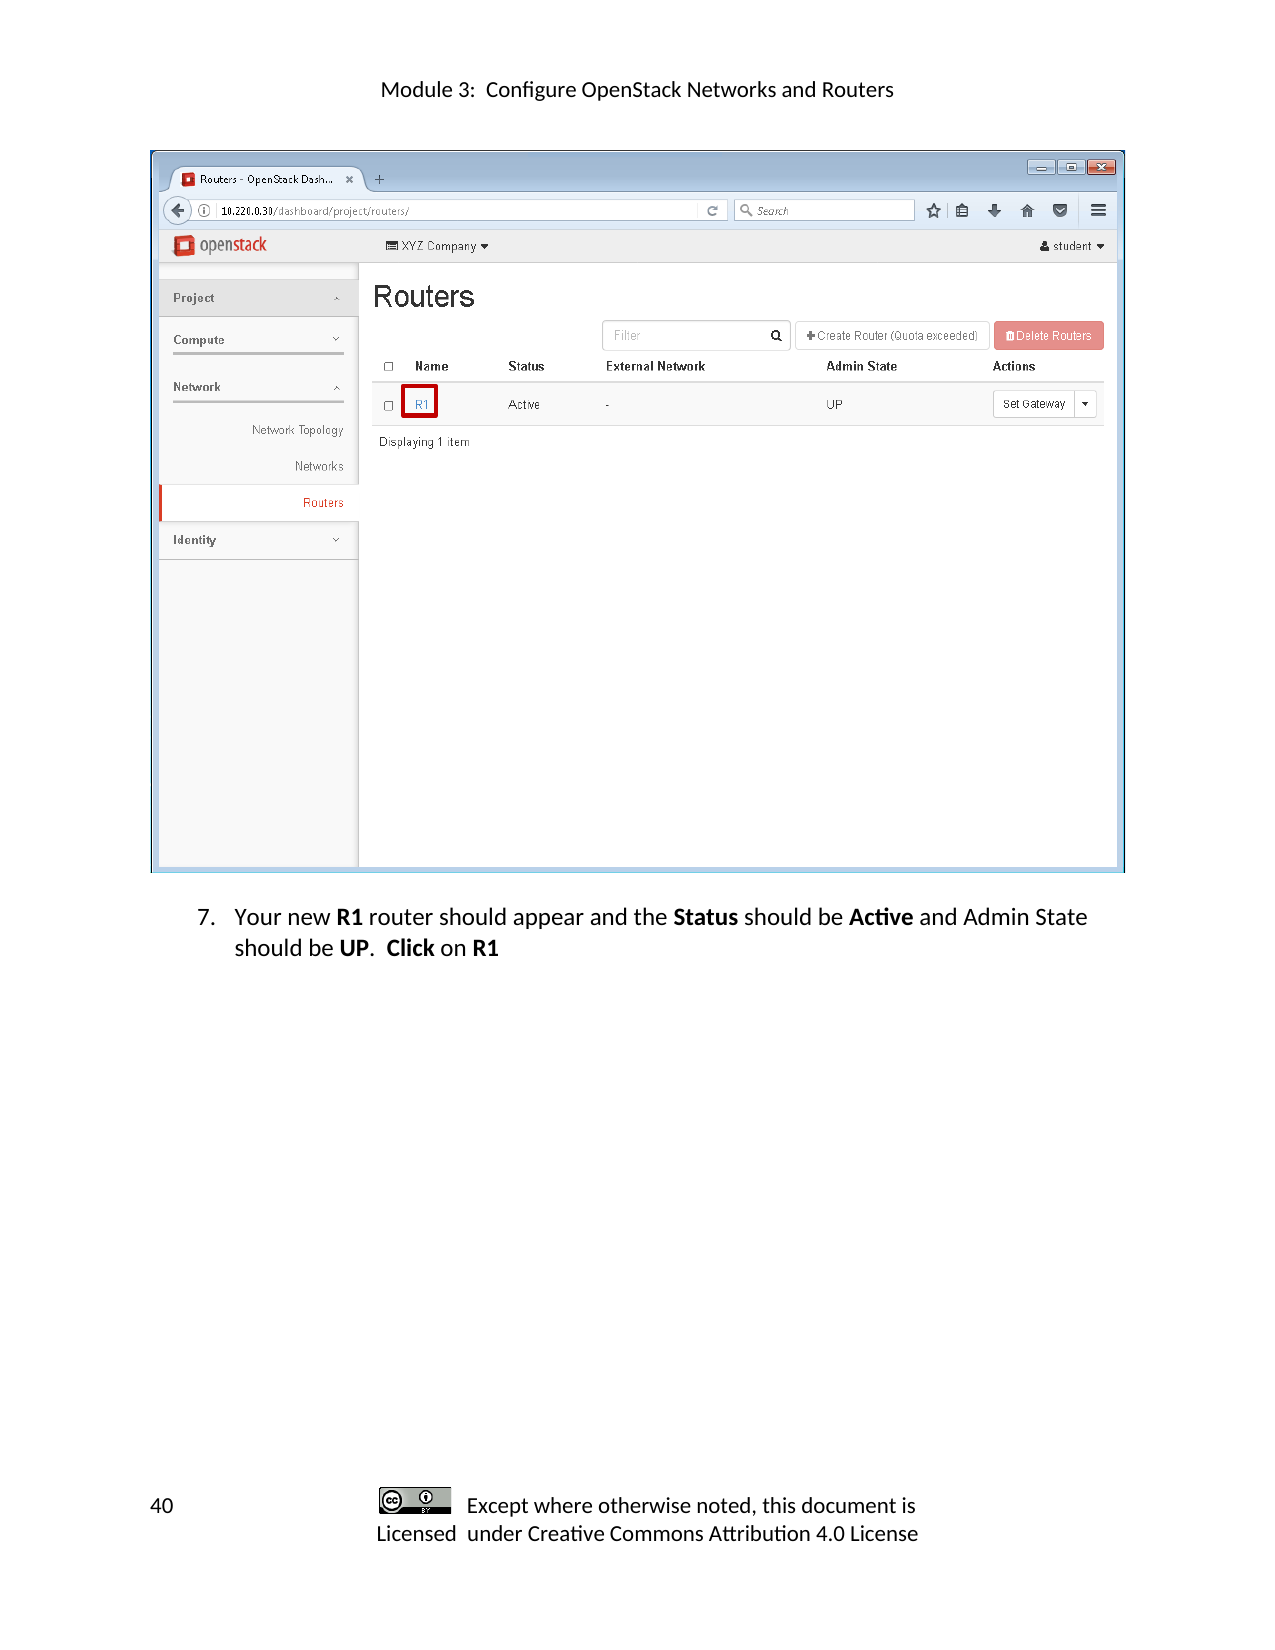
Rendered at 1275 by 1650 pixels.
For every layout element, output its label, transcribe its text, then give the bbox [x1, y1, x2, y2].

picture [379, 1487, 452, 1514]
picture [150, 150, 1125, 873]
list Your new R1 router should appear and the Status should be Active and Admin State should be UP. Click on R1 [197, 901, 1125, 962]
